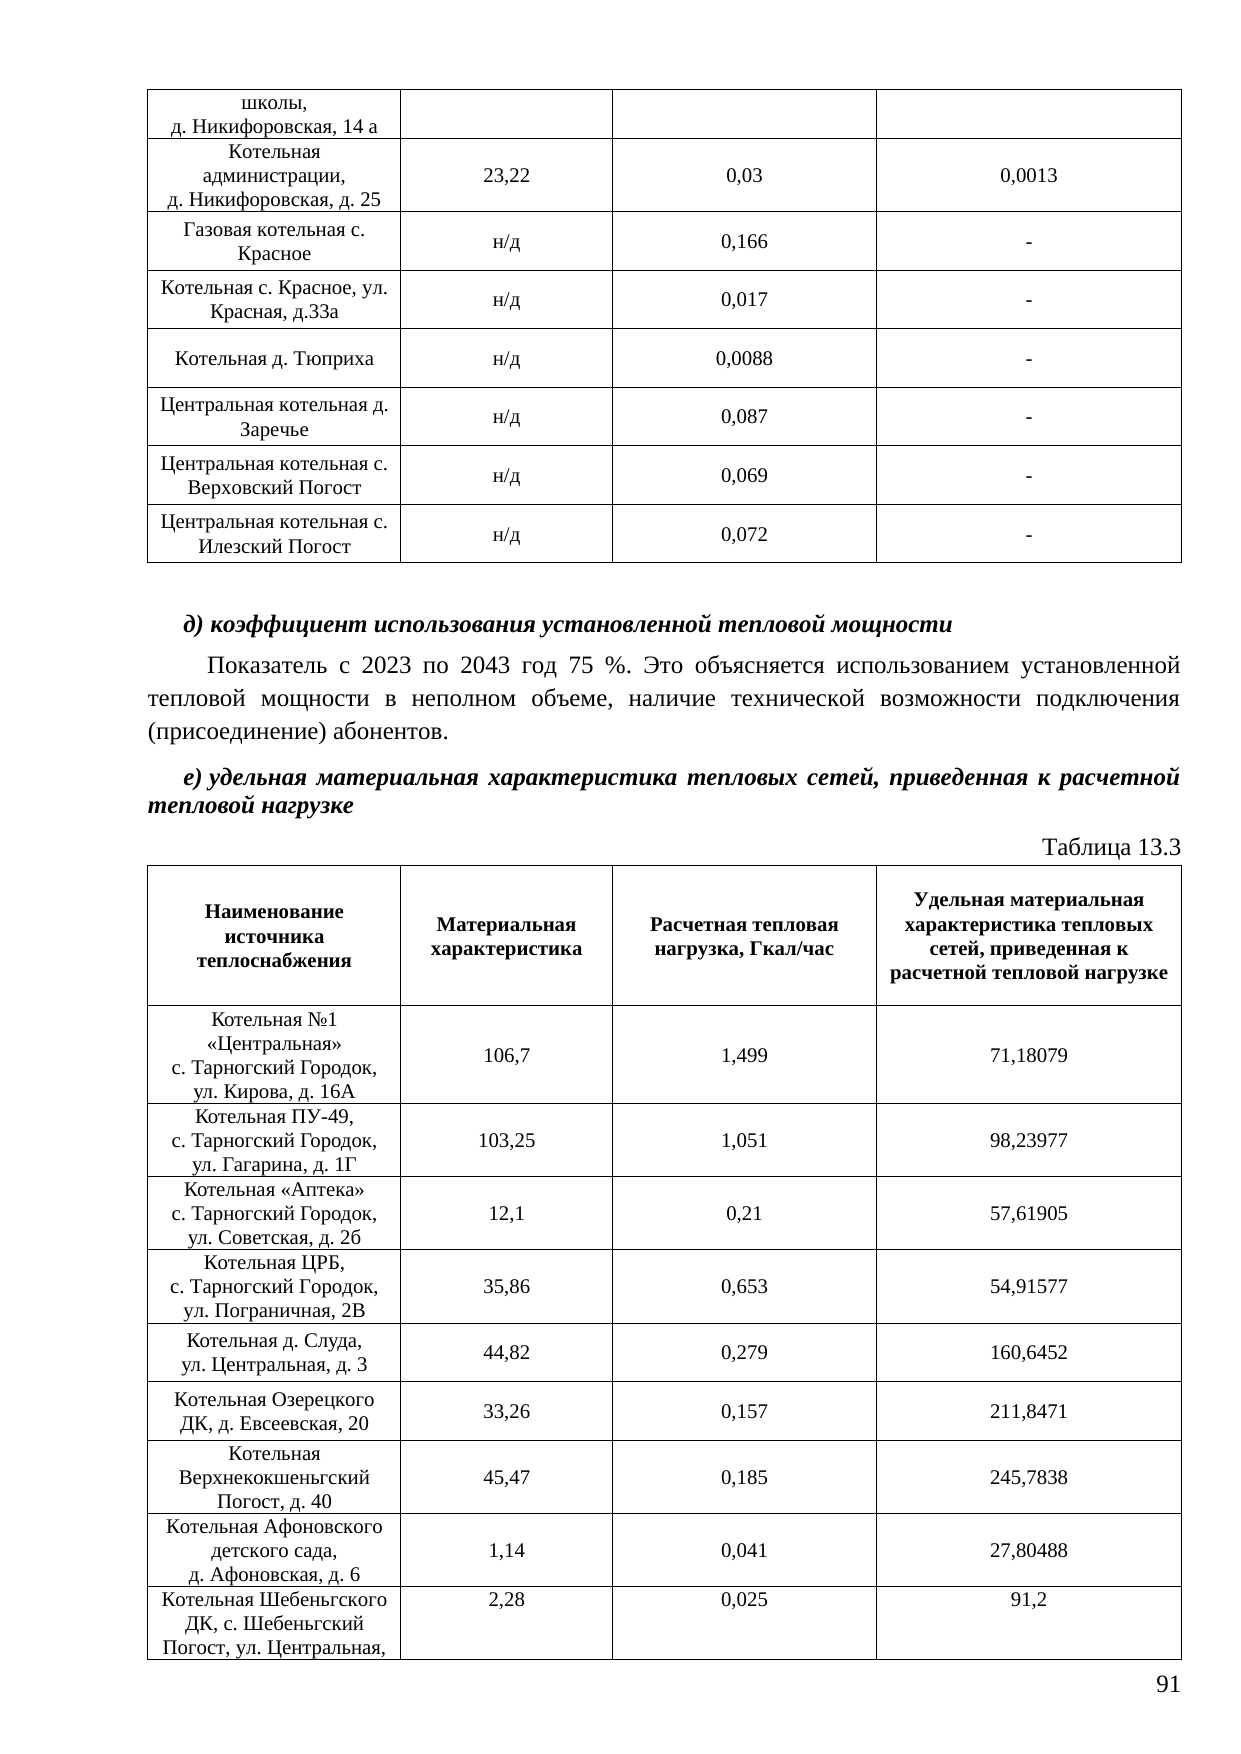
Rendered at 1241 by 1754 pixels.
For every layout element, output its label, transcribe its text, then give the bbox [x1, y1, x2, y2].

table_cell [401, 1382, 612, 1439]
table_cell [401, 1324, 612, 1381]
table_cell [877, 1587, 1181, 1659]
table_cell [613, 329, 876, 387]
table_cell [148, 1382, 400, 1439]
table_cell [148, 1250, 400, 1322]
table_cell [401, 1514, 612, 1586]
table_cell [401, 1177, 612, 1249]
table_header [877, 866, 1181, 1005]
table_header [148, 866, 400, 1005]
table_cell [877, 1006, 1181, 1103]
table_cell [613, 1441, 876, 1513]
text Таблица 13.3 [148, 832, 1181, 860]
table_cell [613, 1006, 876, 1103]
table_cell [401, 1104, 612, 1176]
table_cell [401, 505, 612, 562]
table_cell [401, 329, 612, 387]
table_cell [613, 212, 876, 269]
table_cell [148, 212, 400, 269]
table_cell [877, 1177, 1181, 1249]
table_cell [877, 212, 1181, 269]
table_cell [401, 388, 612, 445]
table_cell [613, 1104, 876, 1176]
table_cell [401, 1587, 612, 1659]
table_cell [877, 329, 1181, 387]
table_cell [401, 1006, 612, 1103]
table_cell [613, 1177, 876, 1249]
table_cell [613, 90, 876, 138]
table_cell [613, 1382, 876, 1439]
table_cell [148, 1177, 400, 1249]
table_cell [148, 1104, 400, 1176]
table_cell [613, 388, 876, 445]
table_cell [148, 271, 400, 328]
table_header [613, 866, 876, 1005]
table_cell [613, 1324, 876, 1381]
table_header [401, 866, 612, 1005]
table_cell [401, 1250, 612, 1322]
text е) удельная материальная характеристика тепловых сетей, приведенная к расчетной тепловой нагрузке [148, 762, 1181, 819]
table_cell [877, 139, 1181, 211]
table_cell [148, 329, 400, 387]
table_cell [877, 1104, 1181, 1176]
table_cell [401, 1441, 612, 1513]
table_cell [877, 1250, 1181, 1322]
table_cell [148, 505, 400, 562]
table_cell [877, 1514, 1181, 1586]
text д) коэффициент использования установленной тепловой мощности [148, 609, 1181, 638]
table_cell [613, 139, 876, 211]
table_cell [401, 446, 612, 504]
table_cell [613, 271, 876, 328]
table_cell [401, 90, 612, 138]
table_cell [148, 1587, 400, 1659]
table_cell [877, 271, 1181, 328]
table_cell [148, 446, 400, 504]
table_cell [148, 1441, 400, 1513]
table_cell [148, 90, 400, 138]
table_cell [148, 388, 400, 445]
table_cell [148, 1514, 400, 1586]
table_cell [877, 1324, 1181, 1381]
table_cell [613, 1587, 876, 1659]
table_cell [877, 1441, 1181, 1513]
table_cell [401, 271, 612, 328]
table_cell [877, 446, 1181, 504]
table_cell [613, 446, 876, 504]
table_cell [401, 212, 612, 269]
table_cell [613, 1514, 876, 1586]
text Показатель с 2023 по 2043 год 75 %. Это объясняется использованием установленной тепловой мощности в неполном объеме, наличие технической возможности подключения (присоединение) абонентов. [148, 650, 1181, 745]
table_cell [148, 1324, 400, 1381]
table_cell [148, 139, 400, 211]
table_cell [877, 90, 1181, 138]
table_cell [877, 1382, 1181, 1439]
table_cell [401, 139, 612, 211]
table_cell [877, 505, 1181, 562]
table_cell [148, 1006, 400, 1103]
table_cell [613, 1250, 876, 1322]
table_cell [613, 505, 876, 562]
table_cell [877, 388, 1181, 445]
